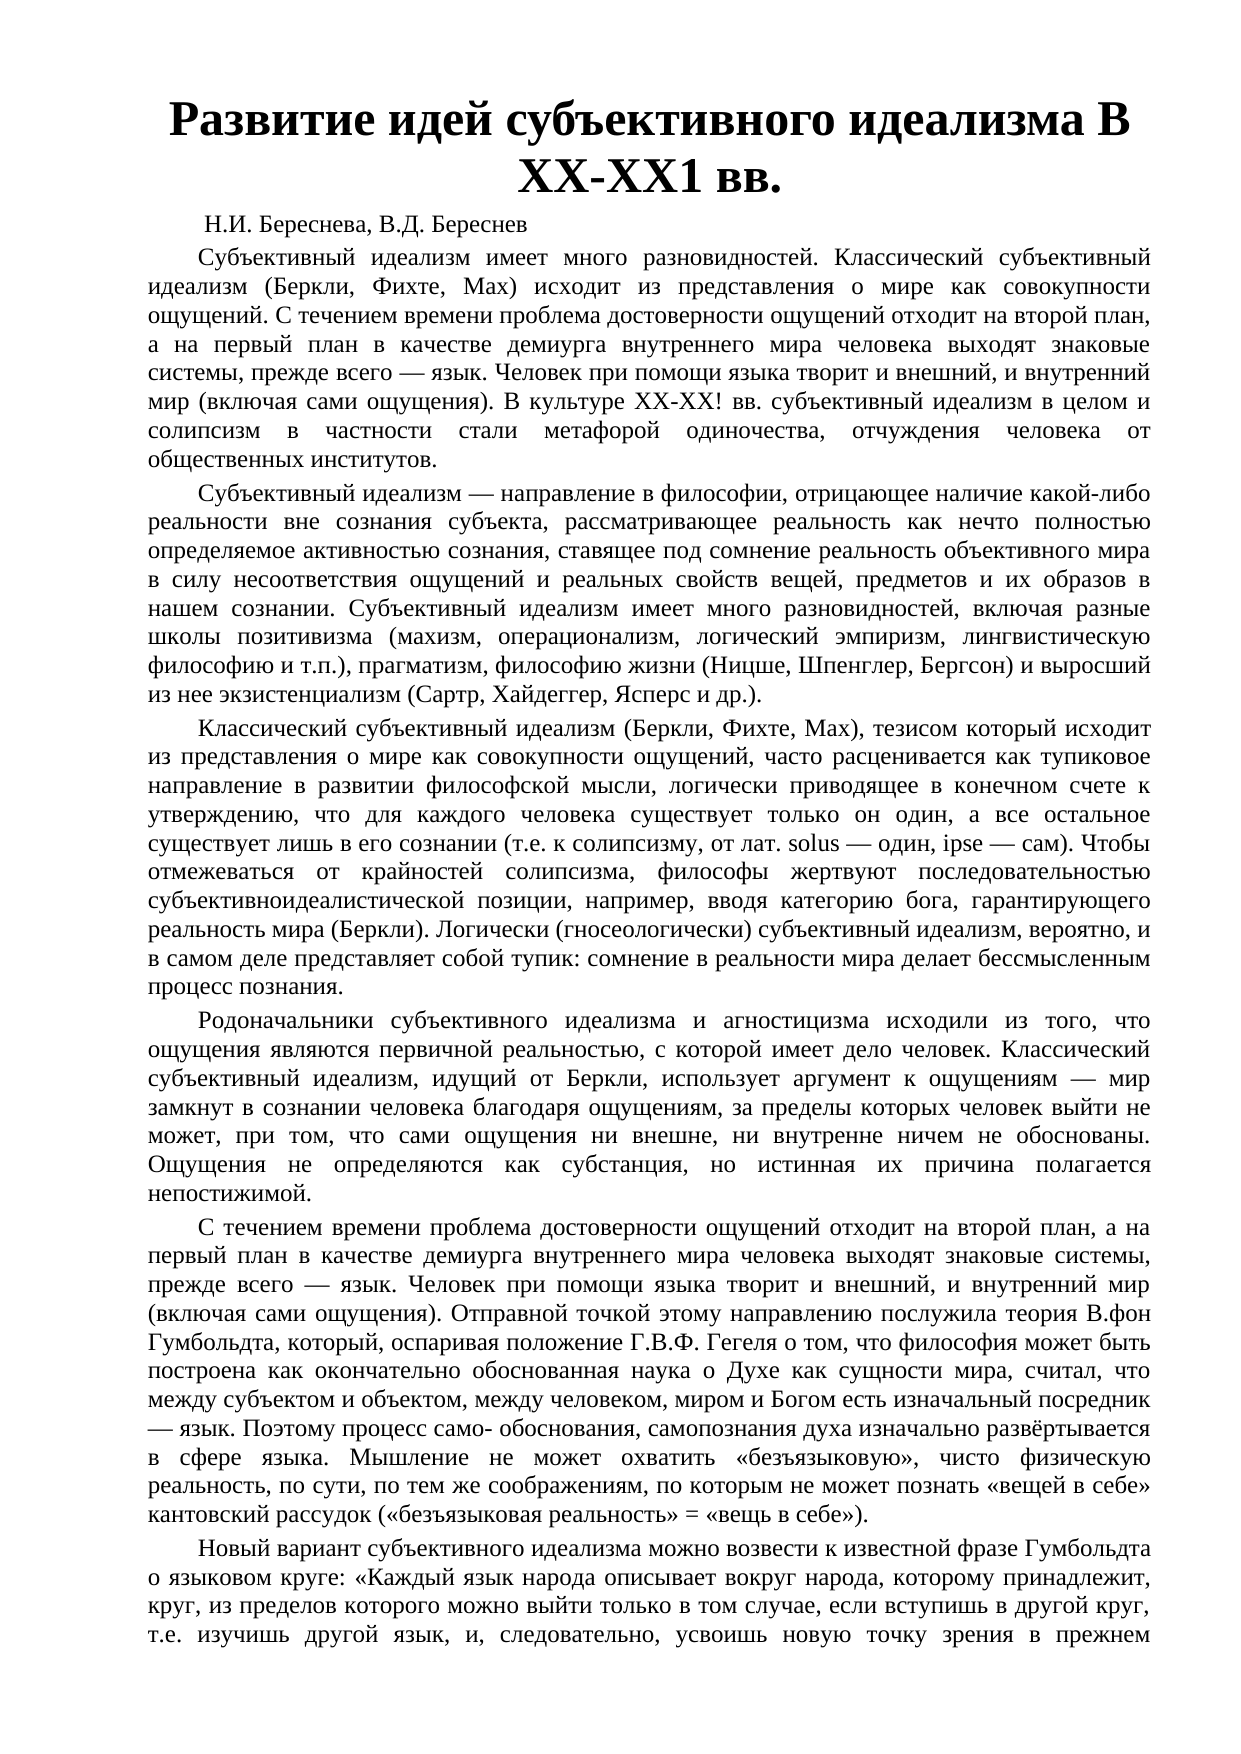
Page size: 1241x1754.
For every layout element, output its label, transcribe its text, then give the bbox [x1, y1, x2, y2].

text Субъективный идеализм имеет много разновидностей. Классический субъективный идеализм (Беркли, Фихте, Мах) исходит из представления о мире как совокупности ощущений. С течением времени проблема достоверности ощущений отходит на второй план, а на первый план в качестве демиурга внутреннего мира человека выходят знаковые системы, прежде всего — язык. Человек при помощи языка творит и внешний, и внутренний мир (включая сами ощущения). В культуре ХХ-ХХ! вв. субъективный идеализм в целом и солипсизм в частности стали метафорой одиночества, отчуждения человека от общественных институтов. [148, 242, 1152, 472]
text Субъективный идеализм — направление в философии, отрицающее наличие какой-либо реальности вне сознания субъекта, рассматривающее реальность как нечто полностью определяемое активностью сознания, ставящее под сомнение реальность объективного мира в силу несоответствия ощущений и реальных свойств вещей, предметов и их образов в нашем сознании. Субъективный идеализм имеет много разновидностей, включая разные школы позитивизма (махизм, операционализм, логический эмпиризм, лингвистическую философию и т.п.), прагматизм, философию жизни (Ницше, Шпенглер, Бергсон) и выросший из нее экзистенциализм (Сартр, Хайдеггер, Ясперс и др.). [148, 478, 1152, 708]
subtitle Развитие идей субъективного идеализма В ХХ-ХХ1 вв. [148, 88, 1152, 203]
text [148, 1533, 1152, 1648]
text Классический субъективный идеализм (Беркли, Фихте, Мах), тезисом который исходит из представления о мире как совокупности ощущений, часто расценивается как тупиковое направление в развитии философской мысли, логически приводящее в конечном счете к утверждению, что для каждого человека существует только он один, а все остальное существует лишь в его сознании (т.е. к солипсизму, от лат. solus — один, ipse — сам). Чтобы отмежеваться от крайностей солипсизма, философы жертвуют последовательностью субъективноидеалистической позиции, например, вводя категорию бога, гарантирующего реальность мира (Беркли). Логически (гносеологически) субъективный идеализм, вероятно, и в самом деле представляет собой тупик: сомнение в реальности мира делает бессмысленным процесс познания. [148, 713, 1152, 1000]
text С течением времени проблема достоверности ощущений отходит на второй план, а на первый план в качестве демиурга внутреннего мира человека выходят знаковые системы, прежде всего — язык. Человек при помощи языка творит и внешний, и внутренний мир (включая сами ощущения). Отправной точкой этому направлению послужила теория В.фон Гумбольдта, который, оспаривая положение Г.В.Ф. Гегеля о том, что философия может быть построена как окончательно обоснованная наука о Духе как сущности мира, считал, что между субъектом и объектом, между человеком, миром и Богом есть изначальный посредник — язык. Поэтому процесс само- обоснования, самопознания духа изначально развёртывается в сфере языка. Мышление не может охватить «безъязыковую», чисто физическую реальность, по сути, по тем же соображениям, по которым не может познать «вещей в себе» кантовский рассудок («безъязыковая реальность» = «вещь в себе»). [148, 1212, 1152, 1528]
text Родоначальники субъективного идеализма и агностицизма исходили из того, что ощущения являются первичной реальностью, с которой имеет дело человек. Классический субъективный идеализм, идущий от Беркли, использует аргумент к ощущениям — мир замкнут в сознании человека благодаря ощущениям, за пределы которых человек выйти не может, при том, что сами ощущения ни внешне, ни внутренне ничем не обоснованы. Ощущения не определяются как субстанция, но истинная их причина полагается непостижимой. [148, 1005, 1152, 1207]
text Н.И. Береснева, В.Д. Береснев [148, 209, 1152, 237]
